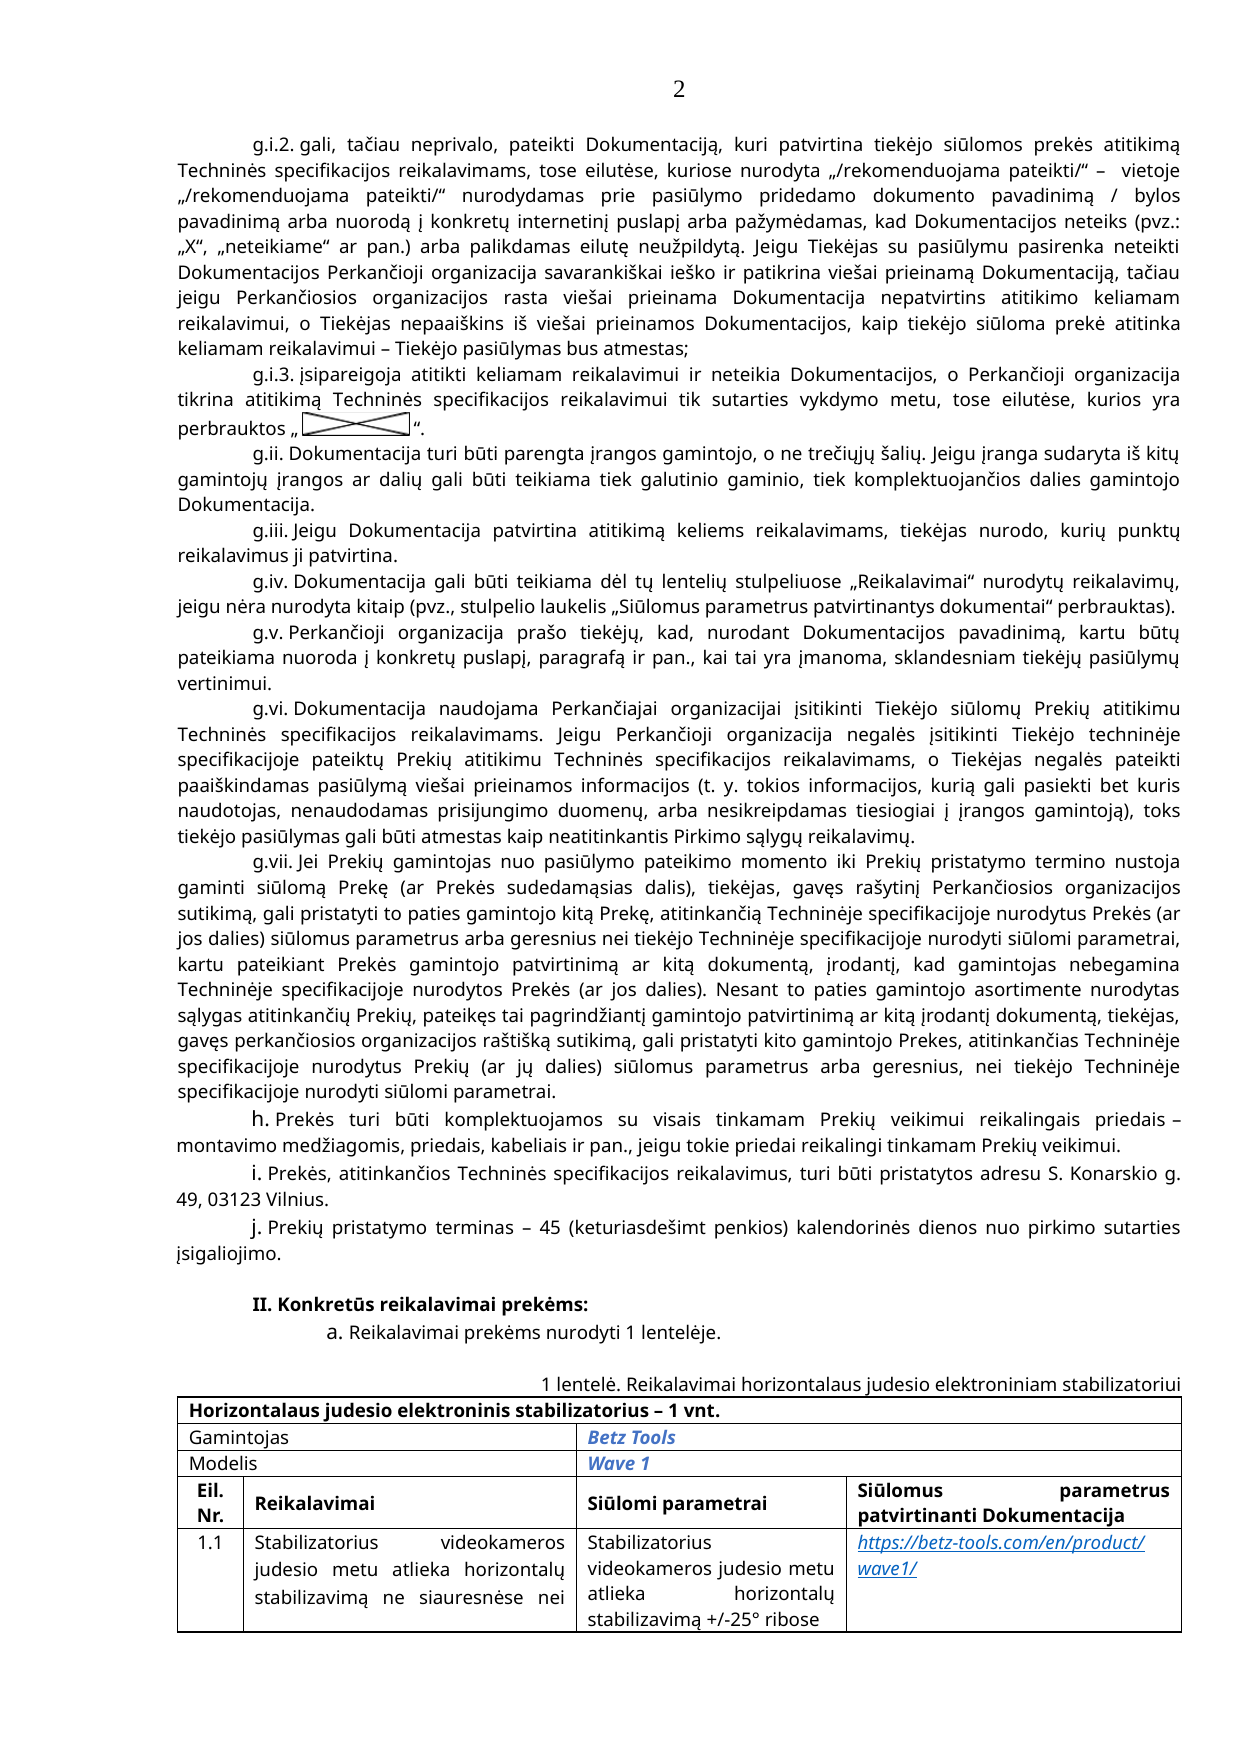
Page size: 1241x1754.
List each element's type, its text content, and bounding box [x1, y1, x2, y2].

list 1 lentelė. Reikalavimai horizontalaus judesio elektroniniam stabilizatoriui [177, 1371, 1181, 1396]
table_cell Wave 1 [577, 1451, 1181, 1476]
list Jeigu Dokumentacija patvirtina atitikimą keliems reikalavimams, tiekėjas nurodo, kurių punktų reikalavimus ji patvirtina. [177, 517, 1181, 568]
list Jei Prekių gamintojas nuo pasiūlymo pateikimo momento iki Prekių pristatymo termino nustoja gaminti siūlomą Prekę (ar Prekės sudedamąsias dalis), tiekėjas, gavęs rašytinį Perkančiosios organizacijos sutikimą, gali pristatyti to paties gamintojo kitą Prekę, atitinkančią Techninėje specifikacijoje nurodytus Prekės (ar jos dalies) siūlomus parametrus arba geresnius nei tiekėjo Techninėje specifikacijoje nurodyti siūlomi parametrai, kartu pateikiant Prekės gamintojo patvirtinimą ar kitą dokumentą, įrodantį, kad gamintojas nebegamina Techninėje specifikacijoje nurodytos Prekės (ar jos dalies). Nesant to paties gamintojo asortimente nurodytas sąlygas atitinkančių Prekių, pateikęs tai pagrindžiantį gamintojo patvirtinimą ar kitą įrodantį dokumentą, tiekėjas, gavęs perkančiosios organizacijos raštišką sutikimą, gali pristatyti kito gamintojo Prekes, atitinkančias Techninėje specifikacijoje nurodytus Prekių (ar jų dalies) siūlomus parametrus arba geresnius, nei tiekėjo Techninėje specifikacijoje nurodyti siūlomi parametrai. [177, 849, 1181, 1104]
table_cell Siūlomi parametrai [577, 1477, 846, 1528]
table_cell 1.1 [178, 1529, 243, 1631]
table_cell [847, 1529, 1181, 1631]
picture [298, 412, 414, 436]
list Perkančioji organizacija prašo tiekėjų, kad, nurodant Dokumentacijos pavadinimą, kartu būtų pateikiama nuoroda į konkretų puslapį, paragrafą ir pan., kai tai yra įmanoma, sklandesniam tiekėjų pasiūlymų vertinimui. [177, 619, 1181, 696]
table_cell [244, 1529, 576, 1631]
table_cell Betz Tools [577, 1424, 1181, 1449]
list įsipareigoja atitikti keliamam reikalavimui ir neteikia Dokumentacijos, o Perkančioji organizacija tikrina atitikimą Techninės specifikacijos reikalavimui tik sutarties vykdymo metu, tose eilutėse, kurios yra perbrauktos „“. [177, 361, 1181, 441]
list Prekės, atitinkančios Techninės specifikacijos reikalavimus, turi būti pristatytos adresu S. Konarskio g. 49, 03123 Vilnius. [176, 1158, 1181, 1212]
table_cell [577, 1529, 846, 1631]
table_header Horizontalaus judesio elektroninis stabilizatorius – 1 vnt. [178, 1398, 1181, 1423]
list Konkretūs reikalavimai prekėms: [177, 1291, 1181, 1317]
table_cell Reikalavimai [244, 1477, 576, 1528]
list Reikalavimai prekėms nurodyti 1 lentelėje. [252, 1317, 1181, 1345]
list Dokumentacija gali būti teikiama dėl tų lentelių stulpeliuose „Reikalavimai“ nurodytų reikalavimų, jeigu nėra nurodyta kitaip (pvz., stulpelio laukelis „Siūlomus parametrus patvirtinantys dokumentai“ perbrauktas). [177, 568, 1181, 619]
list Prekės turi būti komplektuojamos su visais tinkamam Prekių veikimui reikalingais priedais – montavimo medžiagomis, priedais, kabeliais ir pan., jeigu tokie priedai reikalingi tinkamam Prekių veikimui. [176, 1104, 1181, 1158]
list Prekių pristatymo terminas – 45 (keturiasdešimt penkios) kalendorinės dienos nuo pirkimo sutarties įsigaliojimo. [176, 1212, 1181, 1266]
list Dokumentacija naudojama Perkančiajai organizacijai įsitikinti Tiekėjo siūlomų Prekių atitikimu Techninės specifikacijos reikalavimams. Jeigu Perkančioji organizacija negalės įsitikinti Tiekėjo techninėje specifikacijoje pateiktų Prekių atitikimu Techninės specifikacijos reikalavimams, o Tiekėjas negalės pateikti paaiškindamas pasiūlymą viešai prieinamos informacijos (t. y. tokios informacijos, kurią gali pasiekti bet kuris naudotojas, nenaudodamas prisijungimo duomenų, arba nesikreipdamas tiesiogiai į įrangos gamintoją), toks tiekėjo pasiūlymas gali būti atmestas kaip neatitinkantis Pirkimo sąlygų reikalavimų. [177, 696, 1181, 849]
table_cell Siūlomus parametrus patvirtinanti Dokumentacija [847, 1477, 1181, 1528]
list gali, tačiau neprivalo, pateikti Dokumentaciją, kuri patvirtina tiekėjo siūlomos prekės atitikimą Techninės specifikacijos reikalavimams, tose eilutėse, kuriose nurodyta „/rekomenduojama pateikti/“ – vietoje „/rekomenduojama pateikti/“ nurodydamas prie pasiūlymo pridedamo dokumento pavadinimą / bylos pavadinimą arba nuorodą į konkretų internetinį puslapį arba pažymėdamas, kad Dokumentacijos neteiks (pvz.: „X“, „neteikiame“ ar pan.) arba palikdamas eilutę neužpildytą. Jeigu Tiekėjas su pasiūlymu pasirenka neteikti Dokumentacijos Perkančioji organizacija savarankiškai ieško ir patikrina viešai prieinamą Dokumentaciją, tačiau jeigu Perkančiosios organizacijos rasta viešai prieinama Dokumentacija nepatvirtins atitikimo keliamam reikalavimui, o Tiekėjas nepaaiškins iš viešai prieinamos Dokumentacijos, kaip tiekėjo siūloma prekė atitinka keliamam reikalavimui – Tiekėjo pasiūlymas bus atmestas; [177, 131, 1181, 361]
list Dokumentacija turi būti parengta įrangos gamintojo, o ne trečiųjų šalių. Jeigu įranga sudaryta iš kitų gamintojų įrangos ar dalių gali būti teikiama tiek galutinio gaminio, tiek komplektuojančios dalies gamintojo Dokumentacija. [177, 441, 1181, 517]
table_cell Modelis [178, 1451, 576, 1476]
table_cell Gamintojas [178, 1424, 576, 1449]
table_cell Eil. Nr. [178, 1477, 243, 1528]
